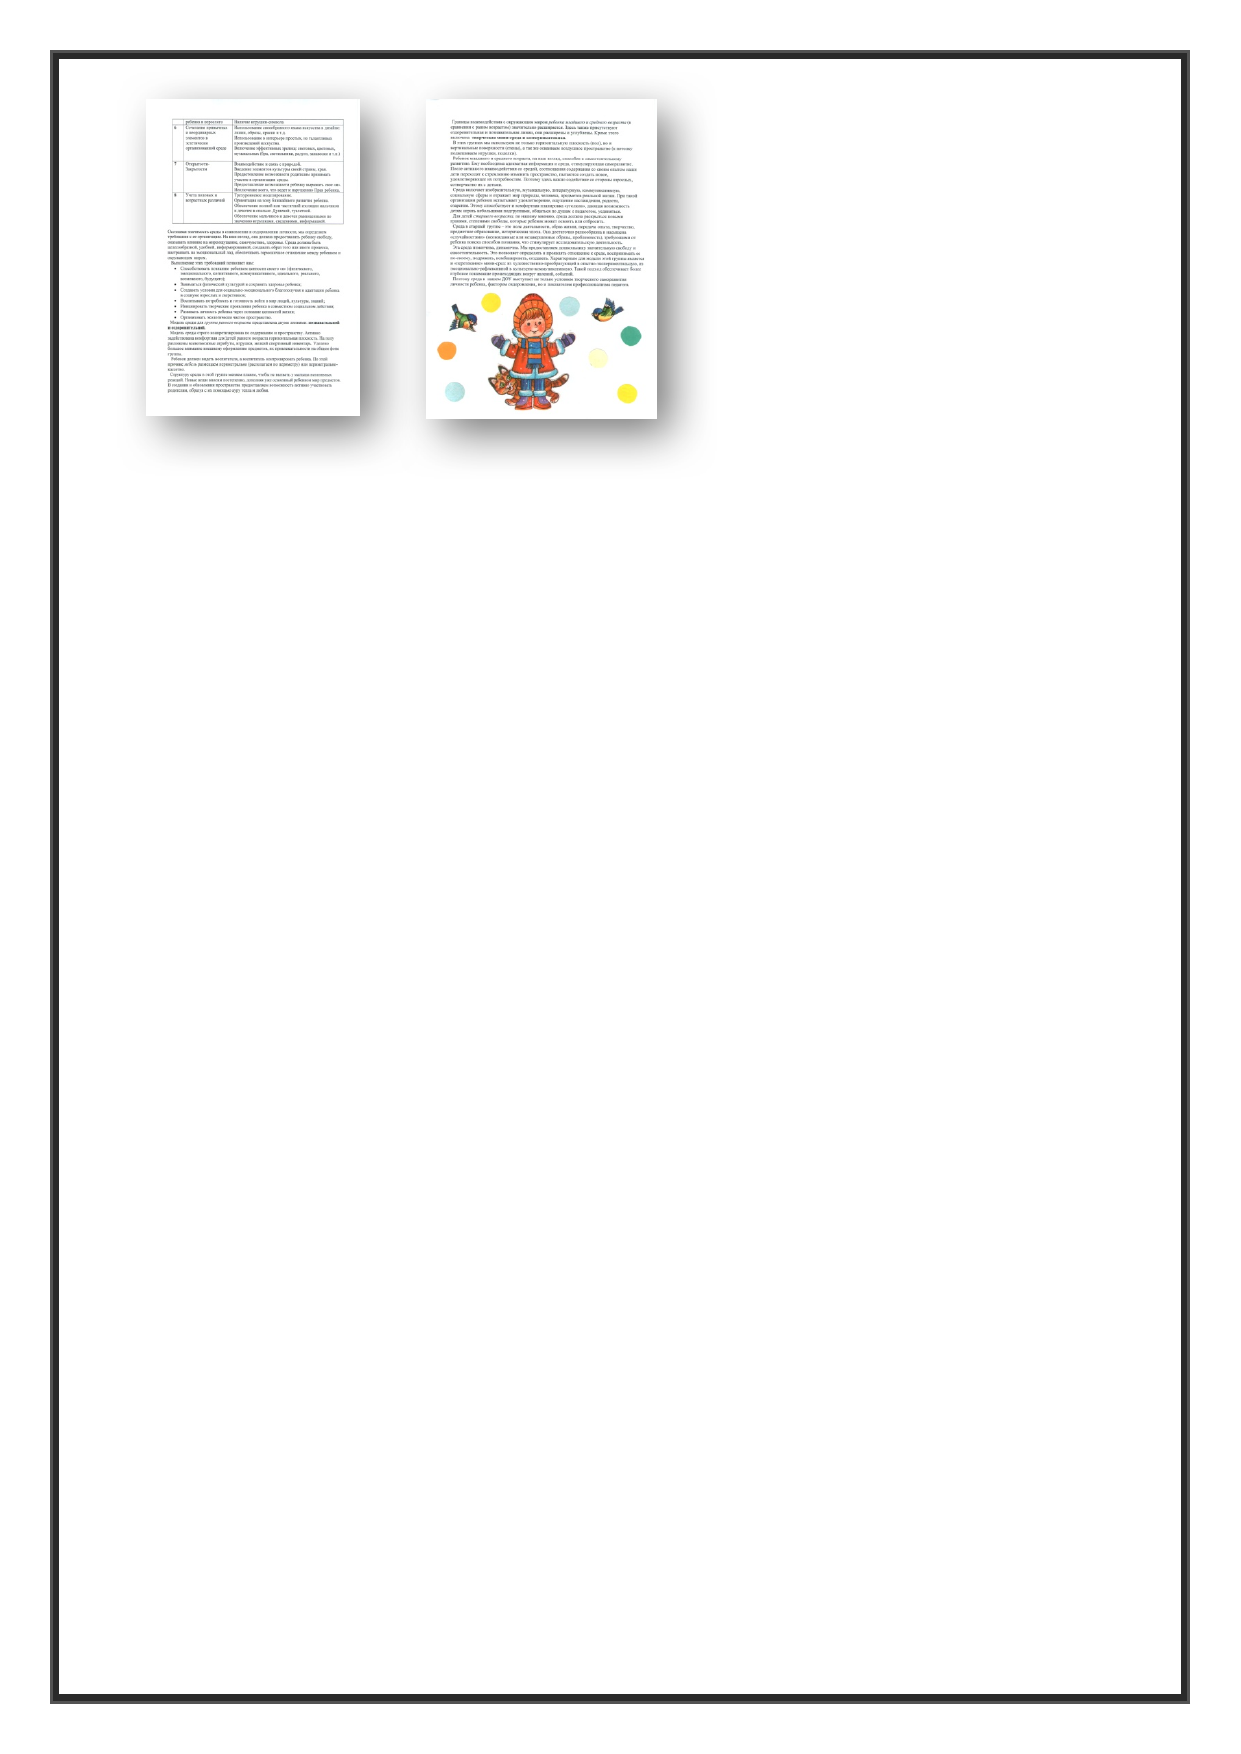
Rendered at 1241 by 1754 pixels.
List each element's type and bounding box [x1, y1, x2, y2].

picture [146, 99, 360, 416]
picture [426, 99, 657, 419]
